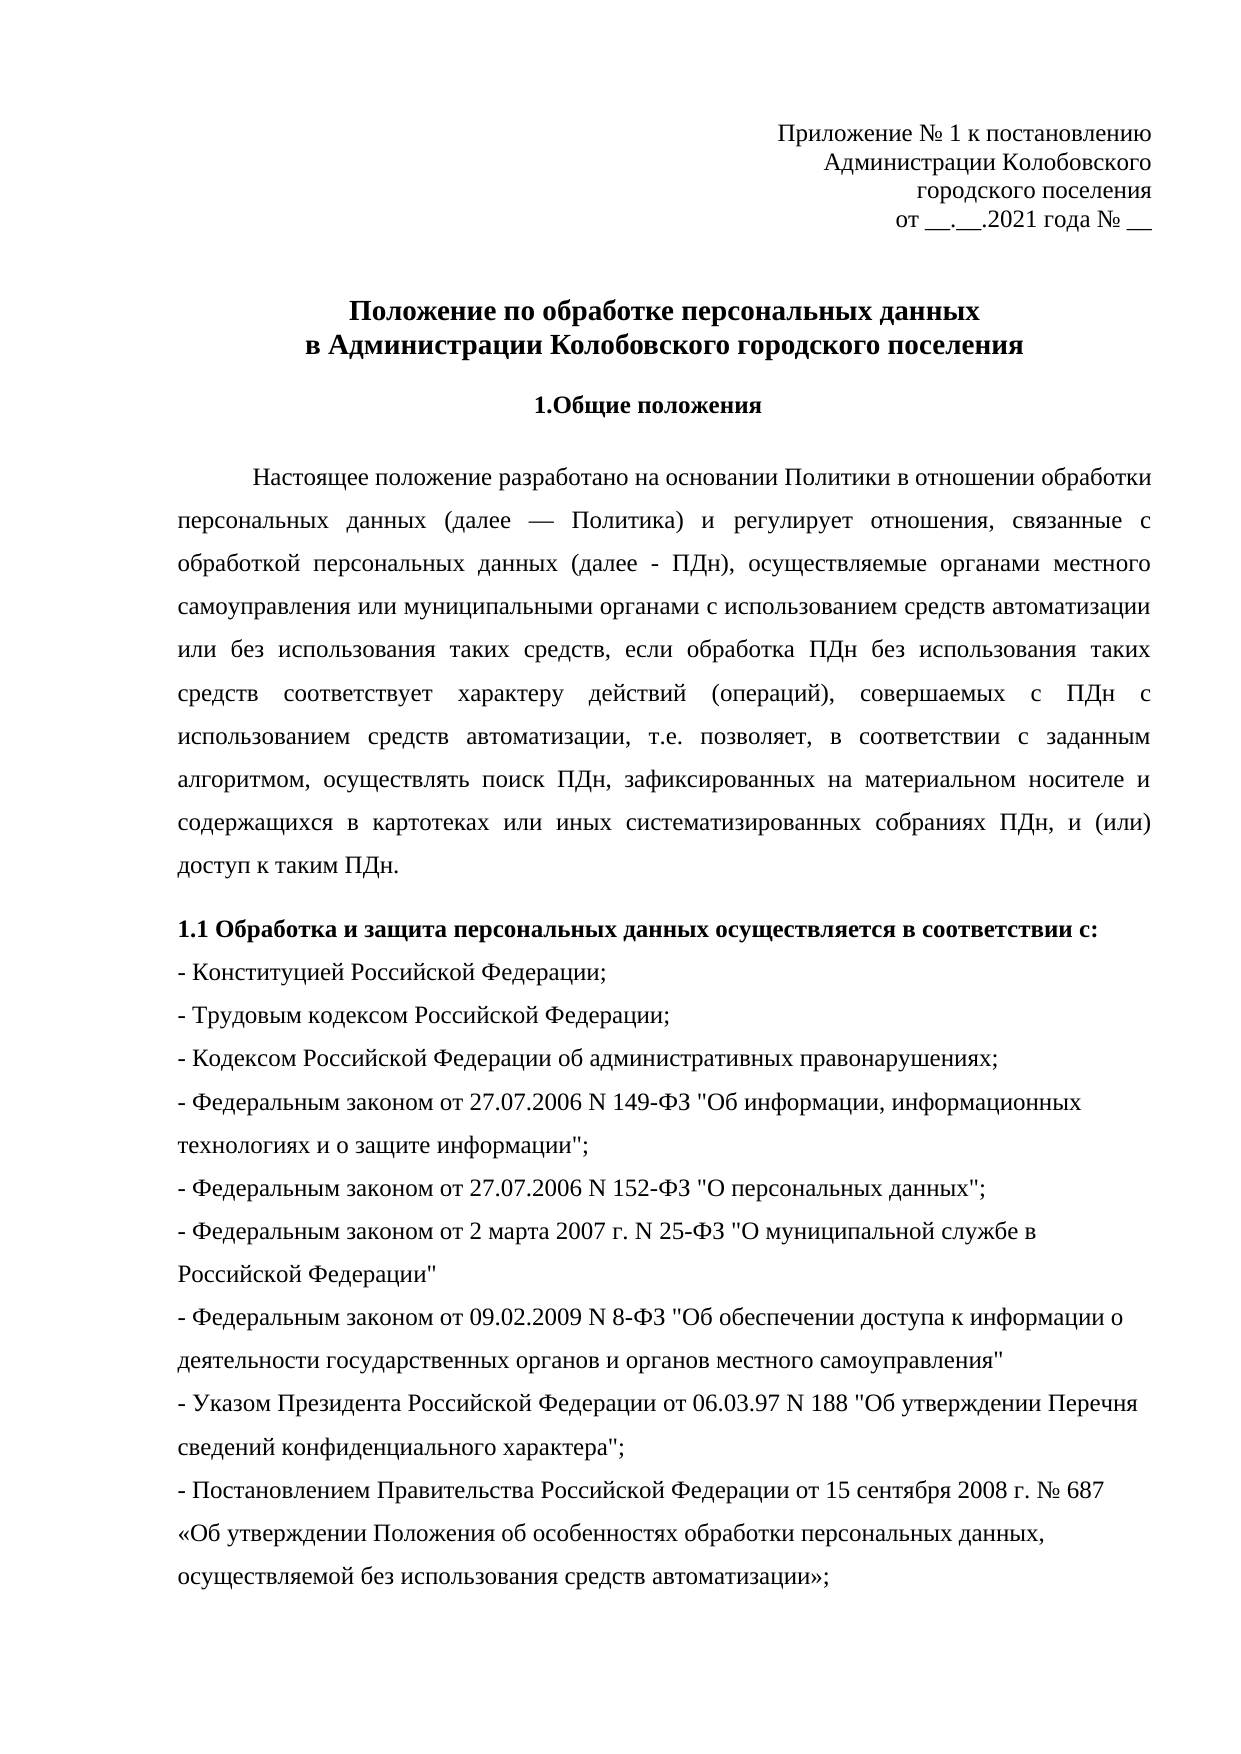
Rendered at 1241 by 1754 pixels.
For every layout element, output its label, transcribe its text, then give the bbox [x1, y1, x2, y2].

text - Федеральным законом от 09.02.2009 N 8-ФЗ "Об обеспечении доступа к информации о деятельности государственных органов и органов местного самоуправления" [177, 1302, 1152, 1374]
text Настоящее положение разработано на основании Политики в отношении обработки персональных данных (далее — Политика) и регулирует отношения, связанные с обработкой персональных данных (далее - ПДн), осуществляемые органами местного самоуправления или муниципальными органами с использованием средств автоматизации или без использования таких средств, если обработка ПДн без использования таких средств соответствует характеру действий (операций), совершаемых с ПДн с использованием средств автоматизации, т.е. позволяет, в соответствии с заданным алгоритмом, осуществлять поиск ПДн, зафиксированных на материальном носителе и содержащихся в картотеках или иных систематизированных собраниях ПДн, и (или) доступ к таким ПДн. [177, 462, 1152, 879]
text Приложение № 1 к постановлению [177, 118, 1152, 147]
text городского поселения [177, 176, 1152, 204]
text - Федеральным законом от 27.07.2006 N 149-ФЗ "Об информации, информационных технологиях и о защите информации"; [177, 1087, 1152, 1158]
subtitle Положение по обработке персональных данных [177, 293, 1152, 327]
text - Конституцией Российской Федерации; [177, 957, 1152, 986]
text - Федеральным законом от 2 марта 2007 г. N 25-ФЗ "О муниципальной службе в Российской Федерации" [177, 1216, 1152, 1288]
text 1.1 Обработка и защита персональных данных осуществляется в соответствии с: [177, 914, 1152, 943]
subtitle в Администрации Колобовского городского поселения [177, 327, 1152, 361]
text от __.__.2021 года № __ [177, 204, 1152, 233]
text 1.Общие положения [177, 390, 1152, 418]
text - Кодексом Российской Федерации об административных правонарушениях; [177, 1043, 1152, 1072]
text - Федеральным законом от 27.07.2006 N 152-ФЗ "О персональных данных"; [177, 1173, 1152, 1202]
text - Постановлением Правительства Российской Федерации от 15 сентября 2008 г. № 687 «Об утверждении Положения об особенностях обработки персональных данных, осуществляемой без использования средств автоматизации»; [177, 1475, 1152, 1590]
text - Указом Президента Российской Федерации от 06.03.97 N 188 "Об утверждении Перечня сведений конфиденциального характера"; [177, 1388, 1152, 1460]
text Администрации Колобовского [177, 147, 1152, 176]
text - Трудовым кодексом Российской Федерации; [177, 1000, 1152, 1029]
